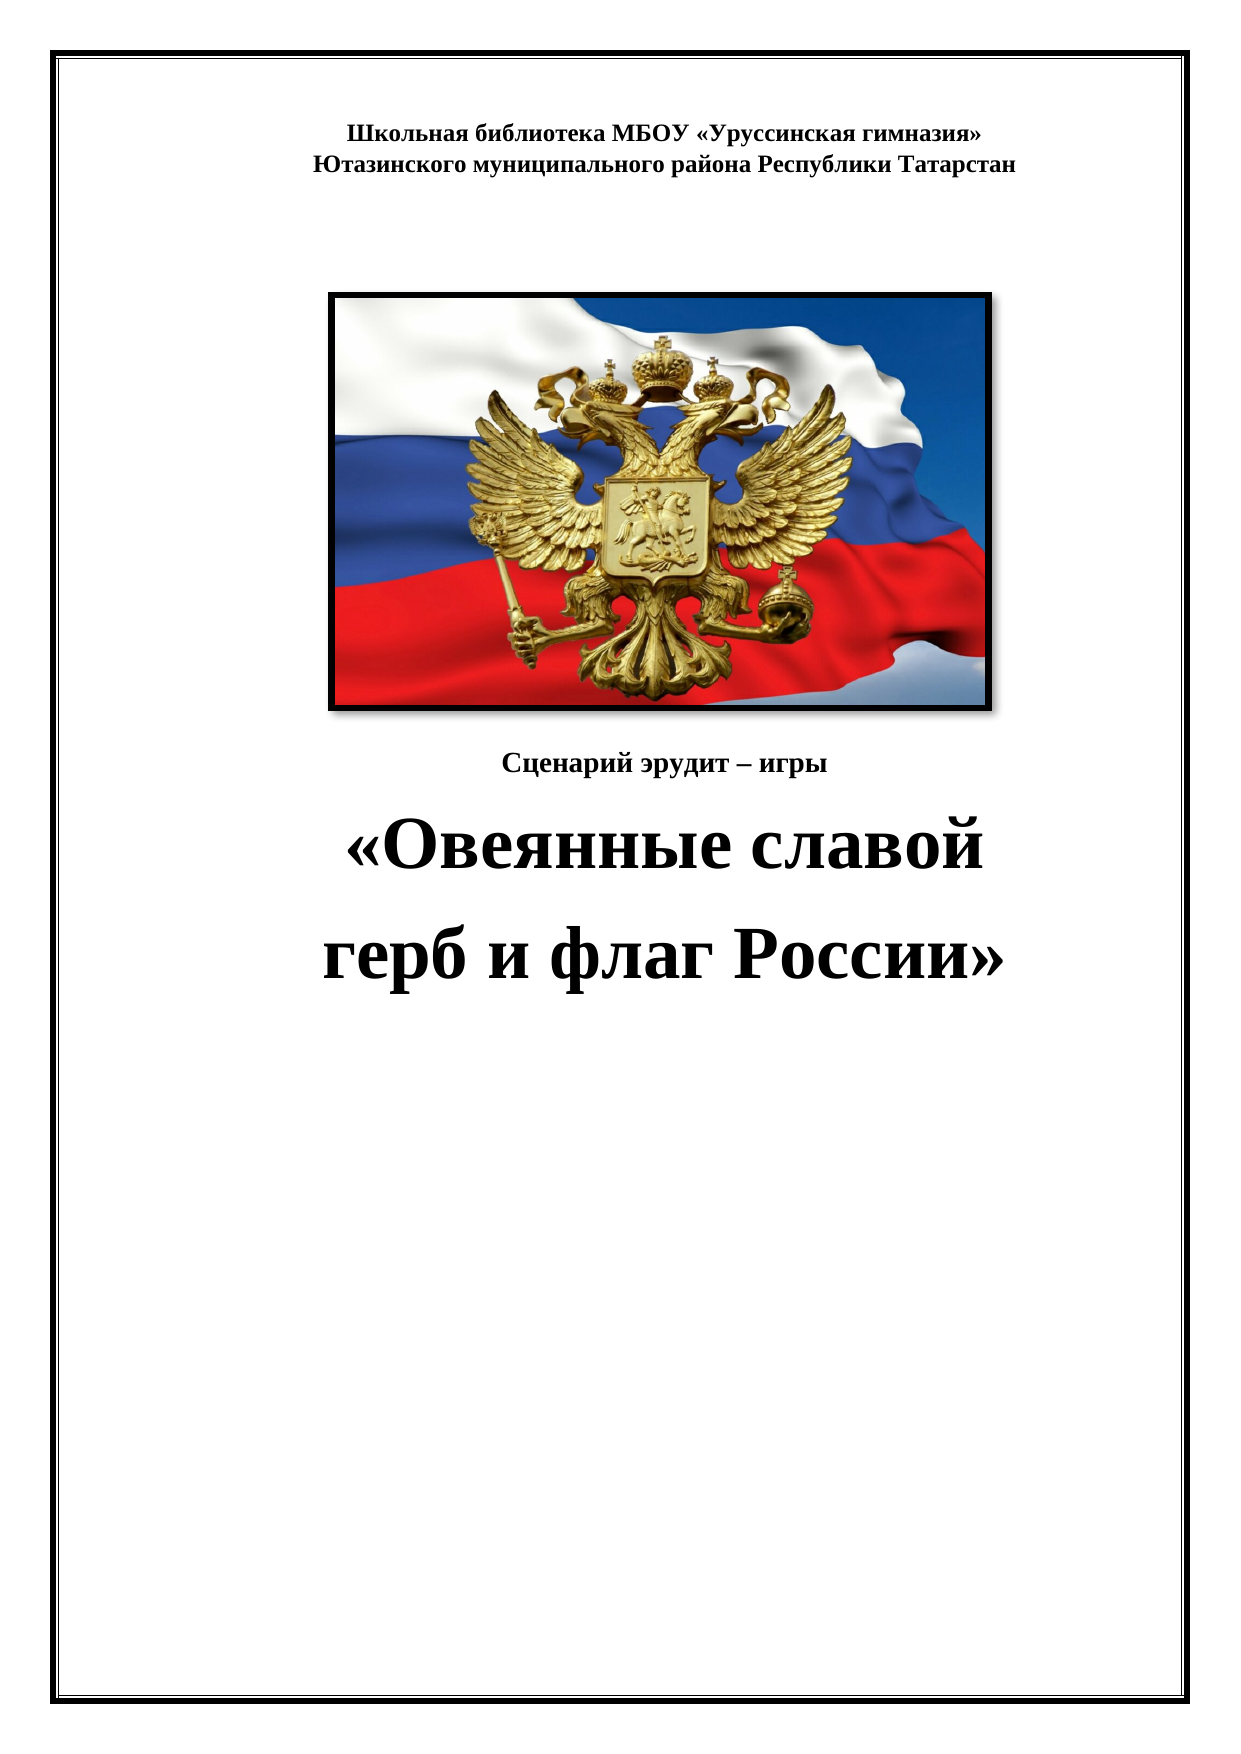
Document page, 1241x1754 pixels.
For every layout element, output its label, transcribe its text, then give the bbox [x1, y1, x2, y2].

picture [335, 298, 985, 705]
text «Овеянные славой [177, 798, 1152, 884]
text Сценарий эрудит – игры [177, 745, 1152, 779]
text Ютазинского муниципального района Республики Татарстан [177, 149, 1152, 178]
text Школьная библиотека МБОУ «Уруссинская гимназия» [177, 118, 1152, 147]
text герб и флаг России» [177, 908, 1152, 994]
